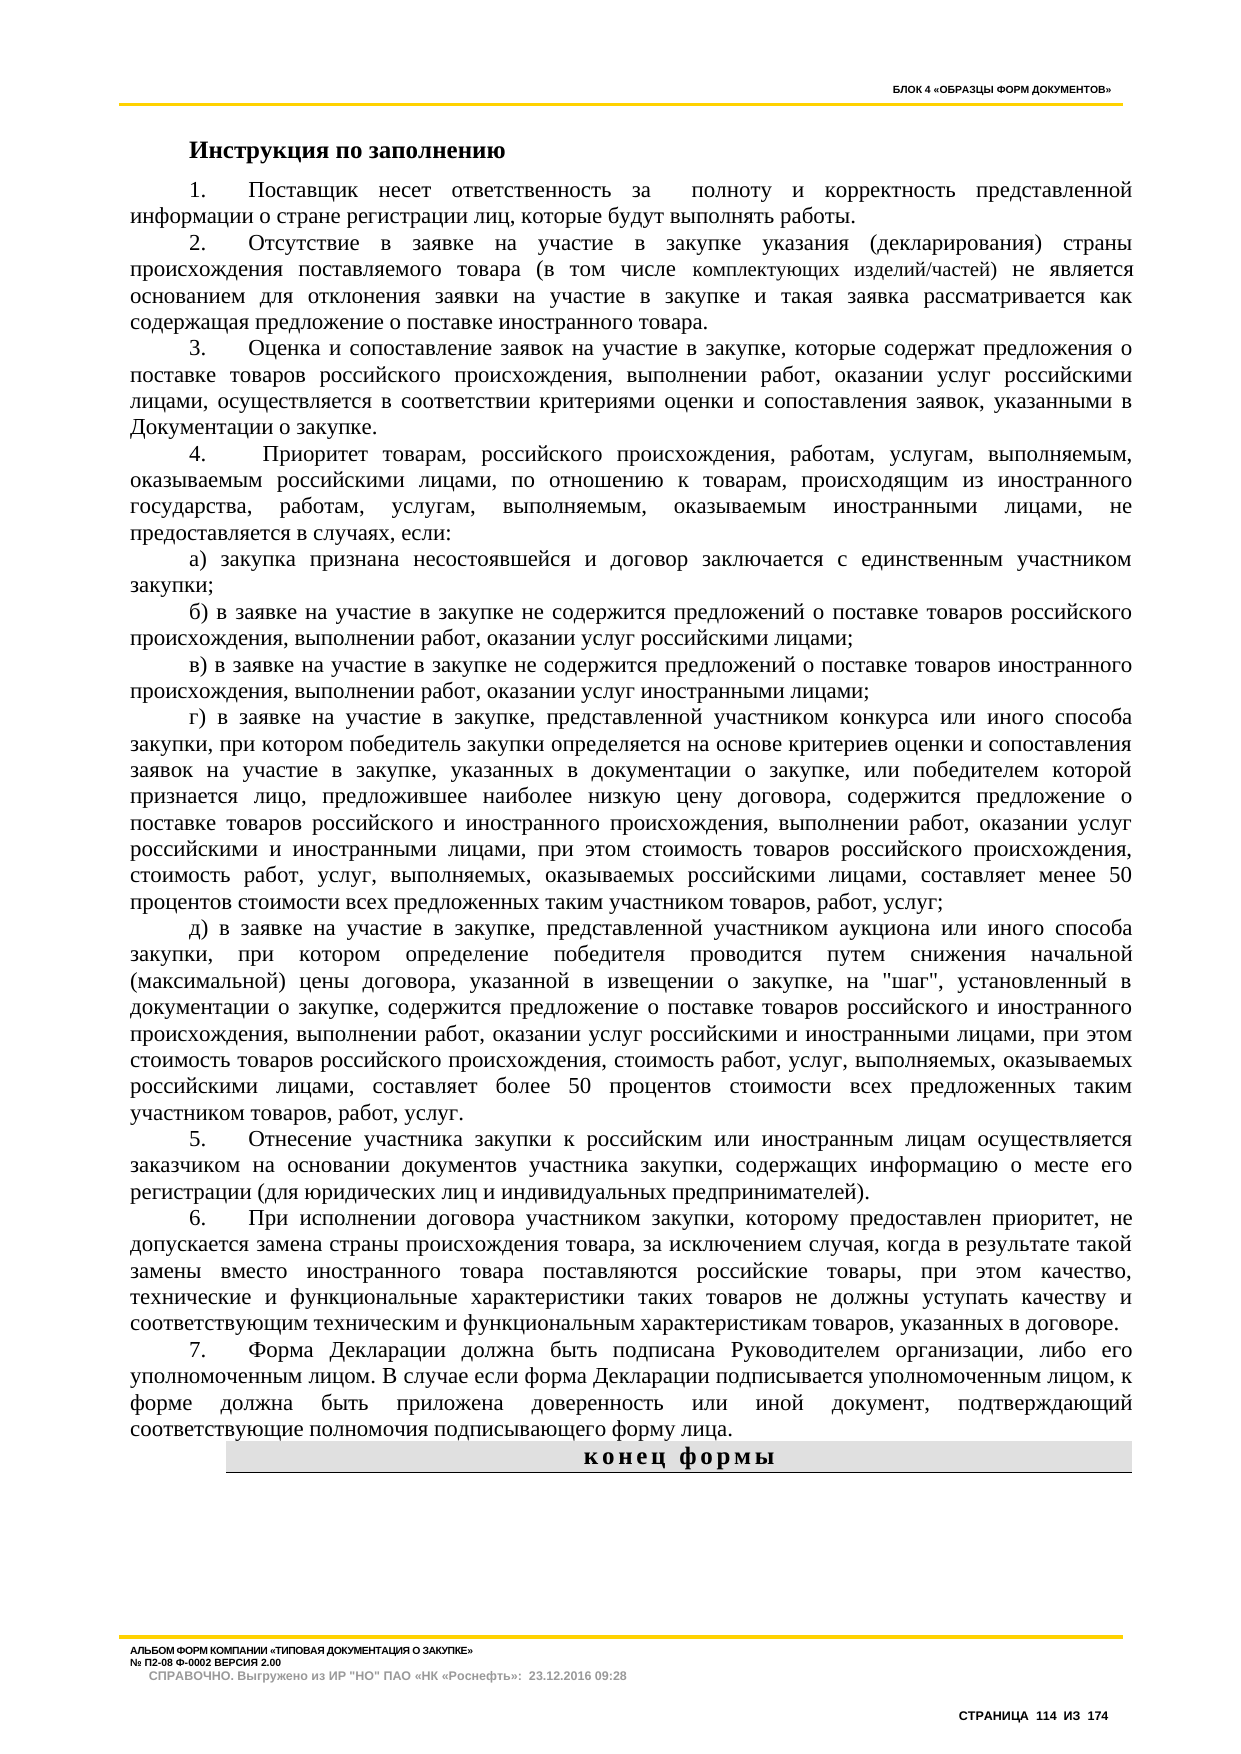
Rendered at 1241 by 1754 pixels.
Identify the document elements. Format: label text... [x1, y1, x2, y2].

list Приоритет товарам, российского происхождения, работам, услугам, выполняемым, оказываемым российскими лицами, по отношению к товарам, происходящим из иностранного государства, работам, услугам, выполняемым, оказываемым иностранными лицами, не предоставляется в случаях, если: [130, 440, 1134, 545]
text д) в заявке на участие в закупке, представленной участником аукциона или иного способа закупки, при котором определение победителя проводится путем снижения начальной (максимальной) цены договора, указанной в извещении о закупке, на "шаг", установленный в документации о закупке, содержится предложение о поставке товаров российского и иностранного происхождения, выполнении работ, оказании услуг российскими и иностранными лицами, при этом стоимость товаров российского происхождения, стоимость работ, услуг, выполняемых, оказываемых российскими лицами, составляет более 50 процентов стоимости всех предложенных таким участником товаров, работ, услуг. [130, 914, 1134, 1125]
list Поставщик несет ответственность за полноту и корректность представленной информации о стране регистрации лиц, которые будут выполнять работы. [130, 176, 1134, 229]
text Инструкция по заполнению [130, 135, 1134, 164]
list Отсутствие в заявке на участие в закупке указания (декларирования) страны происхождения поставляемого товара (в том числе комплектующих изделий/частей) не является основанием для отклонения заявки на участие в закупке и такая заявка рассматривается как содержащая предложение о поставке иностранного товара. [130, 229, 1134, 334]
list конец формы [226, 1441, 1132, 1472]
text г) в заявке на участие в закупке, представленной участником конкурса или иного способа закупки, при котором победитель закупки определяется на основе критериев оценки и сопоставления заявок на участие в закупке, указанных в документации о закупке, или победителем которой признается лицо, предложившее наиболее низкую цену договора, содержится предложение о поставке товаров российского и иностранного происхождения, выполнении работ, оказании услуг российскими и иностранными лицами, при этом стоимость товаров российского происхождения, стоимость работ, услуг, выполняемых, оказываемых российскими лицами, составляет менее 50 процентов стоимости всех предложенных таким участником товаров, работ, услуг; [130, 703, 1134, 914]
list Оценка и сопоставление заявок на участие в закупке, которые содержат предложения о поставке товаров российского происхождения, выполнении работ, оказании услуг российскими лицами, осуществляется в соответствии критериями оценки и сопоставления заявок, указанными в Документации о закупке. [130, 334, 1134, 440]
text б) в заявке на участие в закупке не содержится предложений о поставке товаров российского происхождения, выполнении работ, оказании услуг российскими лицами; [130, 598, 1134, 651]
list При исполнении договора участником закупки, которому предоставлен приоритет, не допускается замена страны происхождения товара, за исключением случая, когда в результате такой замены вместо иностранного товара поставляются российские товары, при этом качество, технические и функциональные характеристики таких товаров не должны уступать качеству и соответствующим техническим и функциональным характеристикам товаров, указанных в договоре. [130, 1204, 1134, 1336]
list Отнесение участника закупки к российским или иностранным лицам осуществляется заказчиком на основании документов участника закупки, содержащих информацию о месте его регистрации (для юридических лиц и индивидуальных предпринимателей). [130, 1125, 1134, 1204]
text а) закупка признана несостоявшейся и договор заключается с единственным участником закупки; [130, 545, 1134, 598]
text в) в заявке на участие в закупке не содержится предложений о поставке товаров иностранного происхождения, выполнении работ, оказании услуг иностранными лицами; [130, 651, 1134, 703]
list Форма Декларации должна быть подписана Руководителем организации, либо его уполномоченным лицом. В случае если форма Декларации подписывается уполномоченным лицом, к форме должна быть приложена доверенность или иной документ, подтверждающий соответствующие полномочия подписывающего форму лица. [130, 1336, 1134, 1441]
